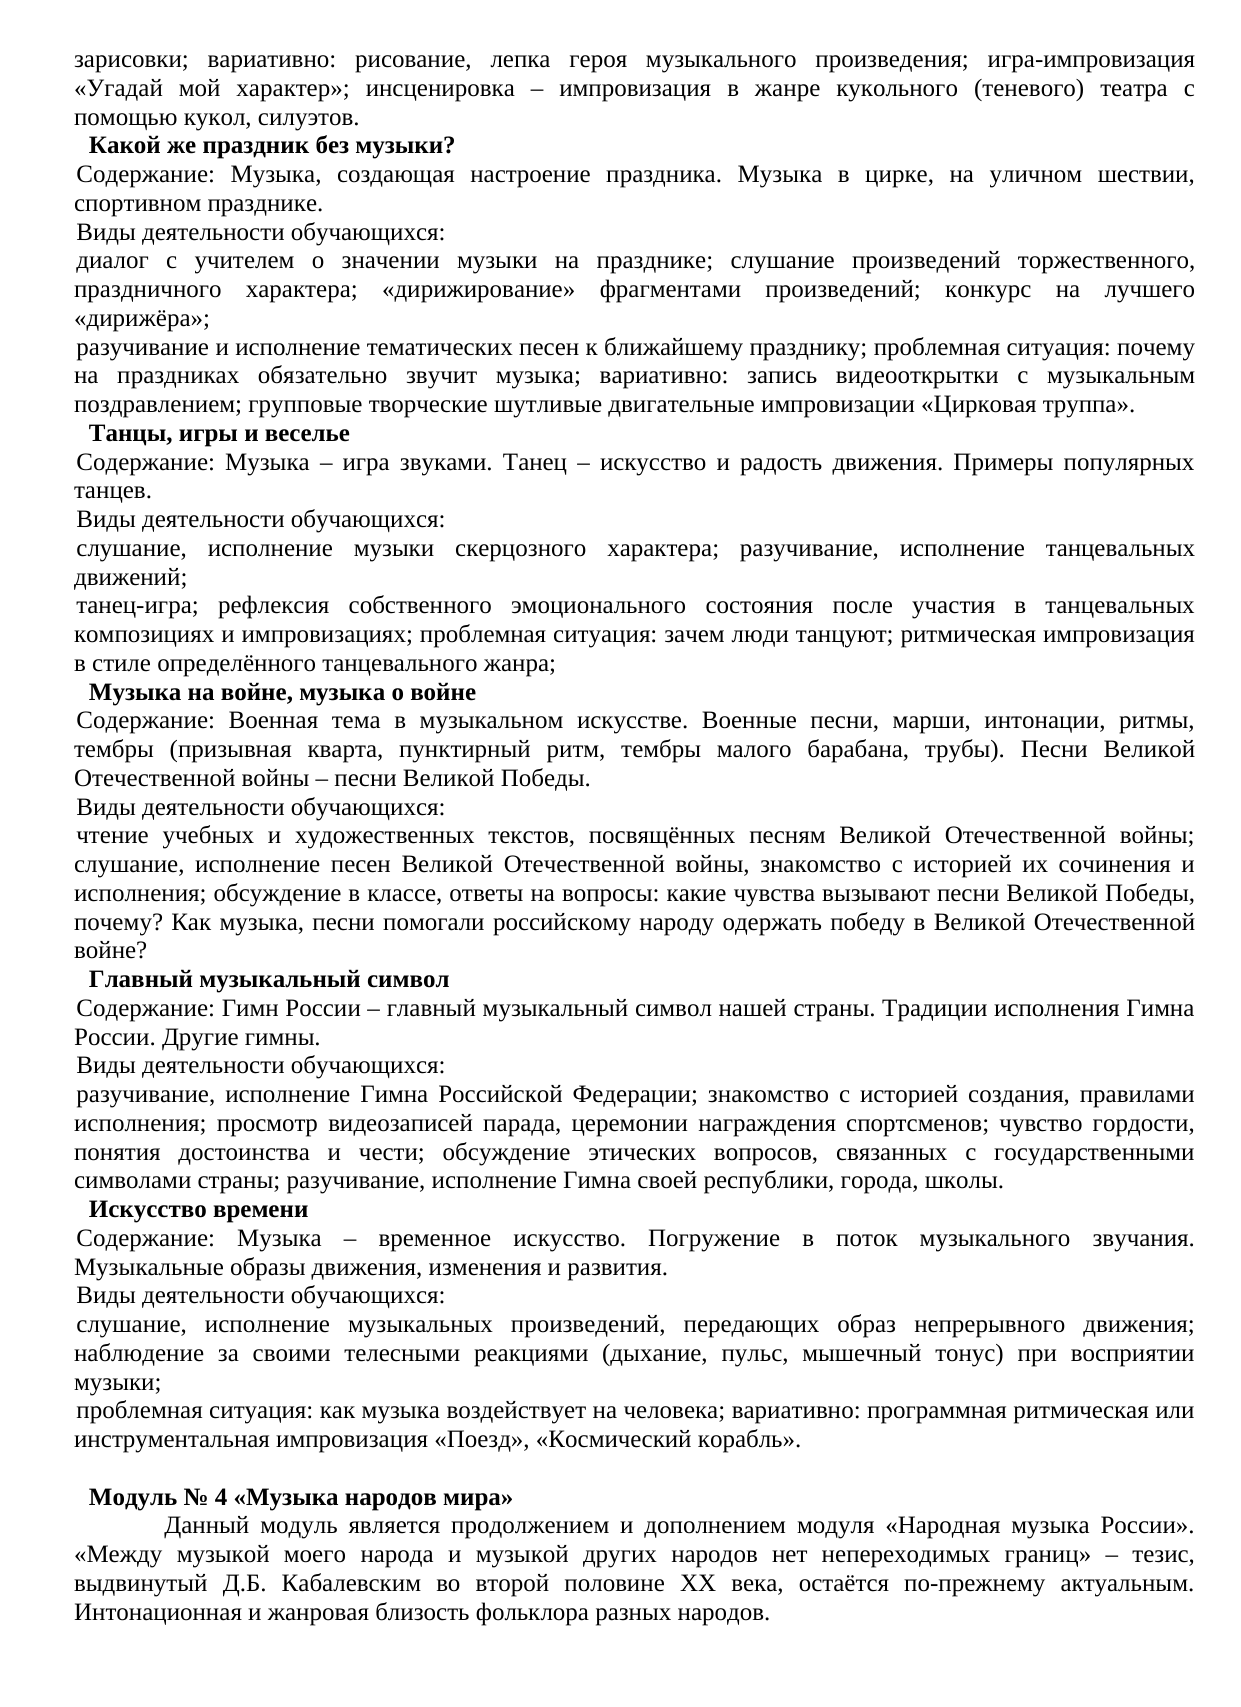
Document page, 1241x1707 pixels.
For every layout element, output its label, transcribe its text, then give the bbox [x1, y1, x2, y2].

text слушание, исполнение музыкальных произведений, передающих образ непрерывного движения; наблюдение за своими телесными реакциями (дыхание, пульс, мышечный тонус) при восприятии музыки; [74, 1309, 1196, 1396]
text Виды деятельности обучающихся: [74, 792, 1196, 821]
text Содержание: Музыка – игра звуками. Танец – искусство и радость движения. Примеры популярных танцев. [74, 447, 1196, 504]
text Модуль № 4 «Музыка народов мира» [86, 1482, 1196, 1511]
text Содержание: Музыка, создающая настроение праздника. Музыка в цирке, на уличном шествии, спортивном празднике. [74, 159, 1196, 217]
text Искусство времени [86, 1194, 1196, 1223]
text разучивание, исполнение Гимна Российской Федерации; знакомство с историей создания, правилами исполнения; просмотр видеозаписей парада, церемонии награждения спортсменов; чувство гордости, понятия достоинства и чести; обсуждение этических вопросов, связанных с государственными символами страны; разучивание, исполнение Гимна своей республики, города, школы. [74, 1079, 1196, 1194]
text Танцы, игры и веселье [86, 418, 1196, 447]
text Виды деятельности обучающихся: [74, 1051, 1196, 1079]
text слушание, исполнение музыки скерцозного характера; разучивание, исполнение танцевальных движений; [74, 533, 1196, 591]
text Музыка на войне, музыка о войне [86, 677, 1196, 706]
text диалог с учителем о значении музыки на празднике; слушание произведений торжественного, праздничного характера; «дирижирование» фрагментами произведений; конкурс на лучшего «дирижёра»; [74, 246, 1196, 332]
text разучивание и исполнение тематических песен к ближайшему празднику; проблемная ситуация: почему на праздниках обязательно звучит музыка; вариативно: запись видеооткрытки с музыкальным поздравлением; групповые творческие шутливые двигательные импровизации «Цирковая труппа». [74, 332, 1196, 418]
text Главный музыкальный символ [86, 964, 1196, 993]
text Данный модуль является продолжением и дополнением модуля «Народная музыка России». «Между музыкой моего народа и музыкой других народов нет непереходимых границ» – тезис, выдвинутый Д.Б. Кабалевским во второй половине ХХ века, остаётся по-прежнему актуальным. Интонационная и жанровая близость фольклора разных народов. [74, 1511, 1196, 1626]
text Виды деятельности обучающихся: [74, 504, 1196, 533]
text Виды деятельности обучающихся: [74, 217, 1196, 246]
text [74, 44, 1196, 131]
text Виды деятельности обучающихся: [74, 1281, 1196, 1309]
text Содержание: Военная тема в музыкальном искусстве. Военные песни, марши, интонации, ритмы, тембры (призывная кварта, пунктирный ритм, тембры малого барабана, трубы). Песни Великой Отечественной войны – песни Великой Победы. [74, 706, 1196, 792]
text Содержание: Музыка – временное искусство. Погружение в поток музыкального звучания. Музыкальные образы движения, изменения и развития. [74, 1223, 1196, 1281]
text Содержание: Гимн России – главный музыкальный символ нашей страны. Традиции исполнения Гимна России. Другие гимны. [74, 993, 1196, 1051]
text проблемная ситуация: как музыка воздействует на человека; вариативно: программная ритмическая или инструментальная импровизация «Поезд», «Космический корабль». [74, 1396, 1196, 1453]
text чтение учебных и художественных текстов, посвящённых песням Великой Отечественной войны; слушание, исполнение песен Великой Отечественной войны, знакомство с историей их сочинения и исполнения; обсуждение в классе, ответы на вопросы: какие чувства вызывают песни Великой Победы, почему? Как музыка, песни помогали российскому народу одержать победу в Великой Отечественной войне? [74, 821, 1196, 964]
text танец-игра; рефлексия собственного эмоционального состояния после участия в танцевальных композициях и импровизациях; проблемная ситуация: зачем люди танцуют; ритмическая импровизация в стиле определённого танцевального жанра; [74, 591, 1196, 677]
text Какой же праздник без музыки? [86, 131, 1196, 159]
